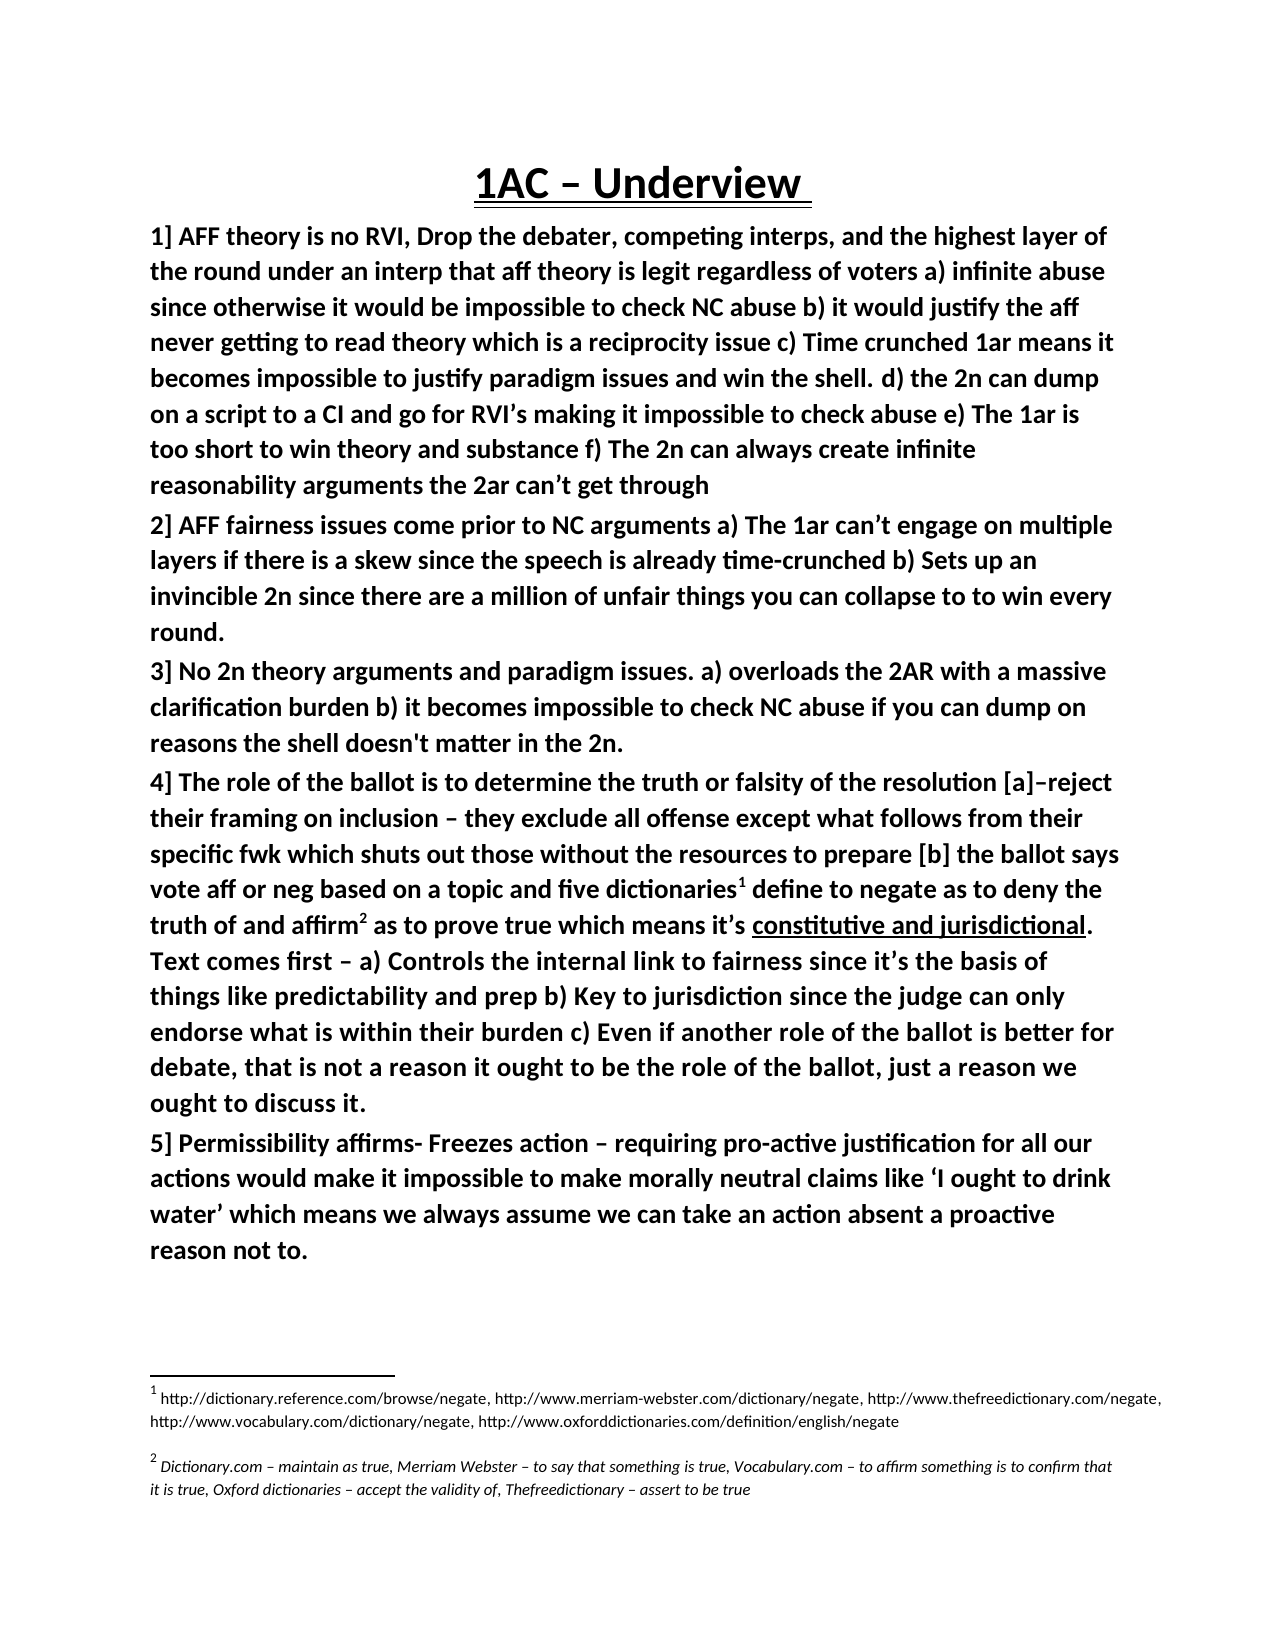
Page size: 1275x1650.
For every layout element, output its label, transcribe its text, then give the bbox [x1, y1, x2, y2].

subtitle 4] The role of the ballot is to determine the truth or falsity of the resolution [a]–reject their framing on inclusion – they exclude all offense except what follows from their specific fwk which shuts out those without the resources to prepare [b] the ballot says vote aff or neg based on a topic and five dictionaries define to negate as to deny the truth of and affirm as to prove true which means it’s constitutive and jurisdictional. Text comes first – a) Controls the internal link to fairness since it’s the basis of things like predictability and prep b) Key to jurisdiction since the judge can only endorse what is within their burden c) Even if another role of the ballot is better for debate, that is not a reason it ought to be the role of the ballot, just a reason we ought to discuss it. [150, 766, 1125, 1119]
subtitle 1] AFF theory is no RVI, Drop the debater, competing interps, and the highest layer of the round under an interp that aff theory is legit regardless of voters a) infinite abuse since otherwise it would be impossible to check NC abuse b) it would justify the aff never getting to read theory which is a reciprocity issue c) Time crunched 1ar means it becomes impossible to justify paradigm issues and win the shell. d) the 2n can dump on a script to a CI and go for RVI’s making it impossible to check abuse e) The 1ar is too short to win theory and substance f) The 2n can always create infinite reasonability arguments the 2ar can’t get through [150, 219, 1125, 501]
subtitle 1AC – Underview [150, 154, 1125, 210]
subtitle 5] Permissibility affirms- Freezes action – requiring pro-active justification for all our actions would make it impossible to make morally neutral claims like ‘I ought to drink water’ which means we always assume we can take an action absent a proactive reason not to. [150, 1126, 1125, 1266]
subtitle 2] AFF fairness issues come prior to NC arguments a) The 1ar can’t engage on multiple layers if there is a skew since the speech is already time-crunched b) Sets up an invincible 2n since there are a million of unfair things you can collapse to to win every round. [150, 508, 1125, 648]
subtitle 3] No 2n theory arguments and paradigm issues. a) overloads the 2AR with a massive clarification burden b) it becomes impossible to check NC abuse if you can dump on reasons the shell doesn't matter in the 2n. [150, 654, 1125, 759]
